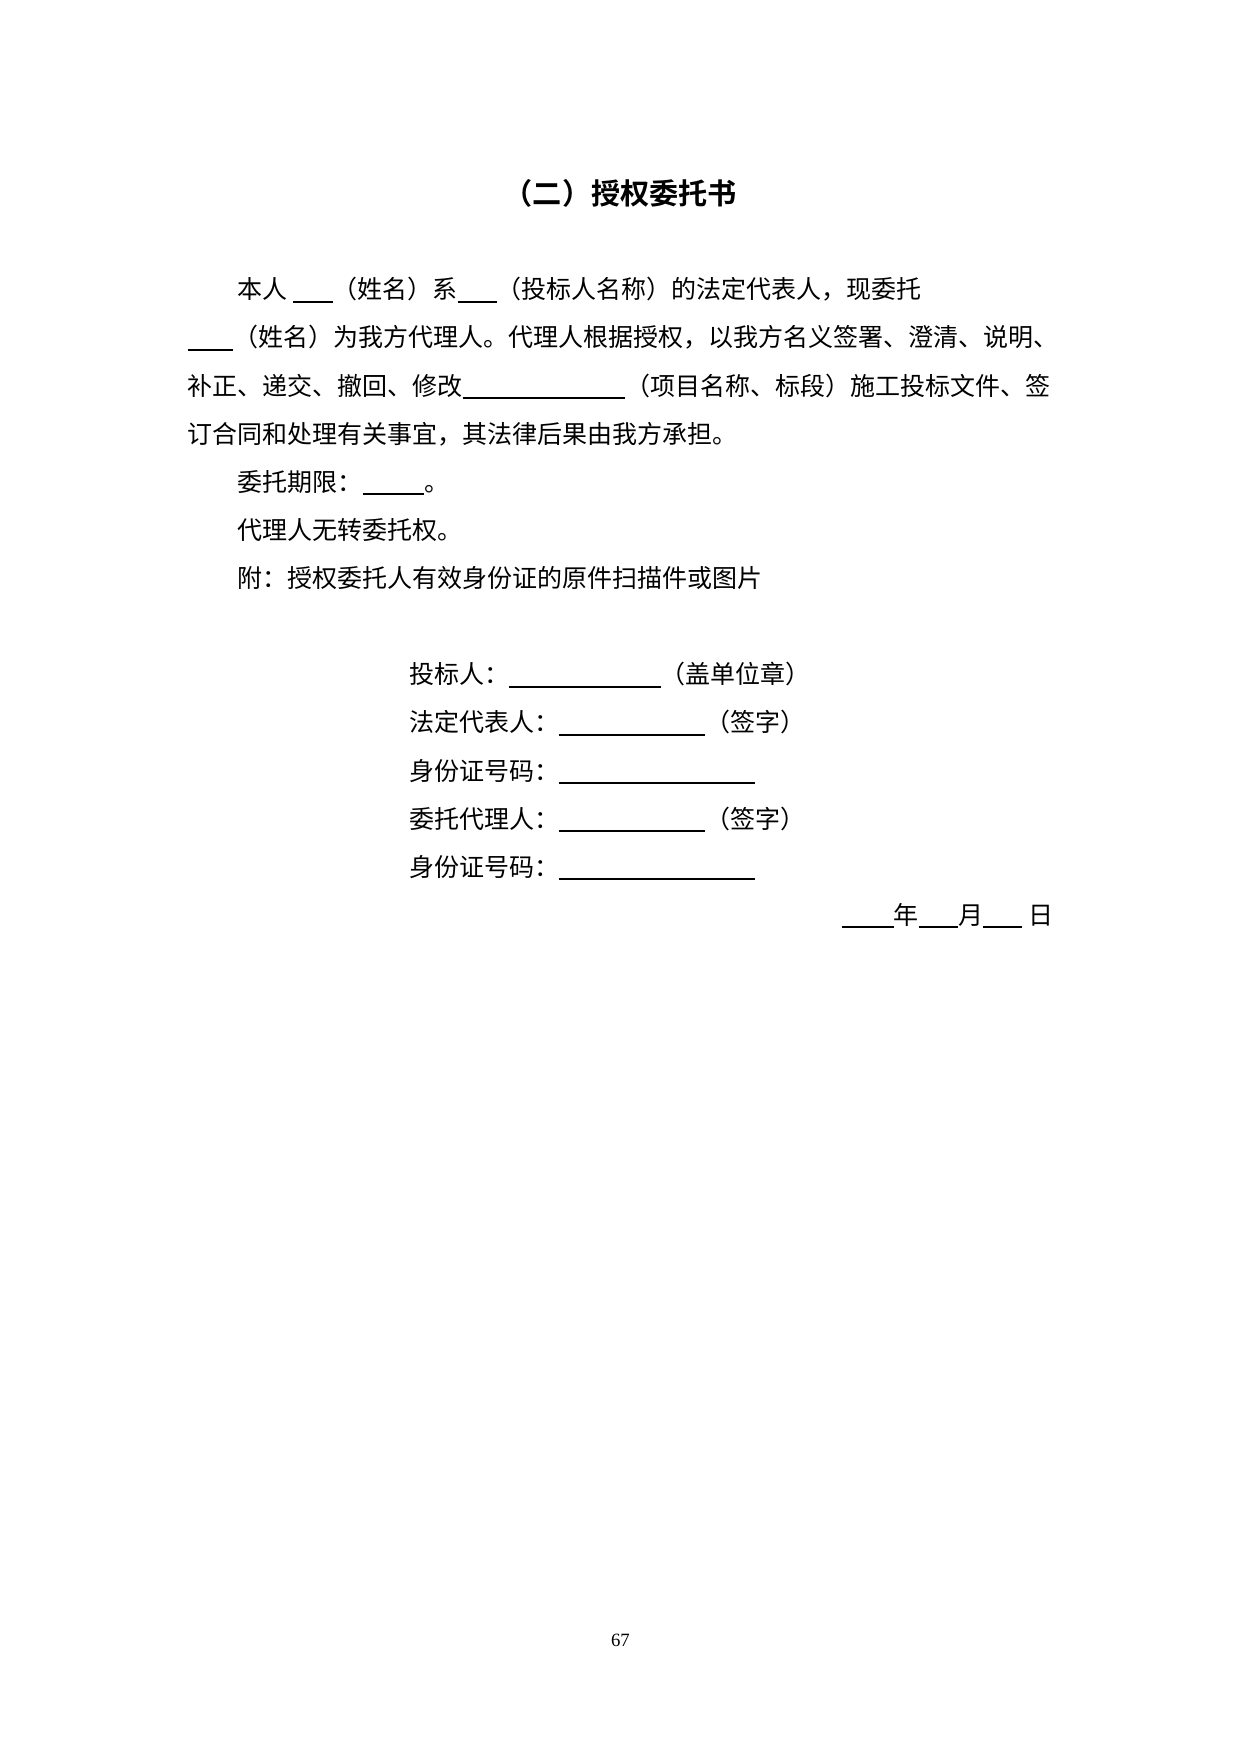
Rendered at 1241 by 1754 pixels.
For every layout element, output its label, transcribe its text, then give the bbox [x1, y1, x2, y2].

text 身份证号码： [187, 841, 1053, 889]
text （姓名）为我方代理人。代理人根据授权，以我方名义签署、澄清、说明、补正、递交、撤回、修改 （项目名称、标段）施工投标文件、签订合同和处理有关事宜，其法律后果由我方承担。 [187, 312, 1053, 456]
text 委托代理人： （签字） [187, 793, 1053, 841]
text 身份证号码： [187, 745, 1053, 793]
text 投标人： （盖单位章） [187, 649, 1053, 697]
text （二）授权委托书 [187, 168, 1053, 216]
text 年 月 日 [187, 889, 1053, 938]
text 本人 （姓名）系 （投标人名称）的法定代表人，现委托 [187, 264, 1053, 312]
text 委托期限： 。 [187, 456, 1053, 504]
text 附：授权委托人有效身份证的原件扫描件或图片 [187, 553, 1053, 601]
text 法定代表人： （签字） [187, 697, 1053, 745]
text 代理人无转委托权。 [187, 504, 1053, 553]
